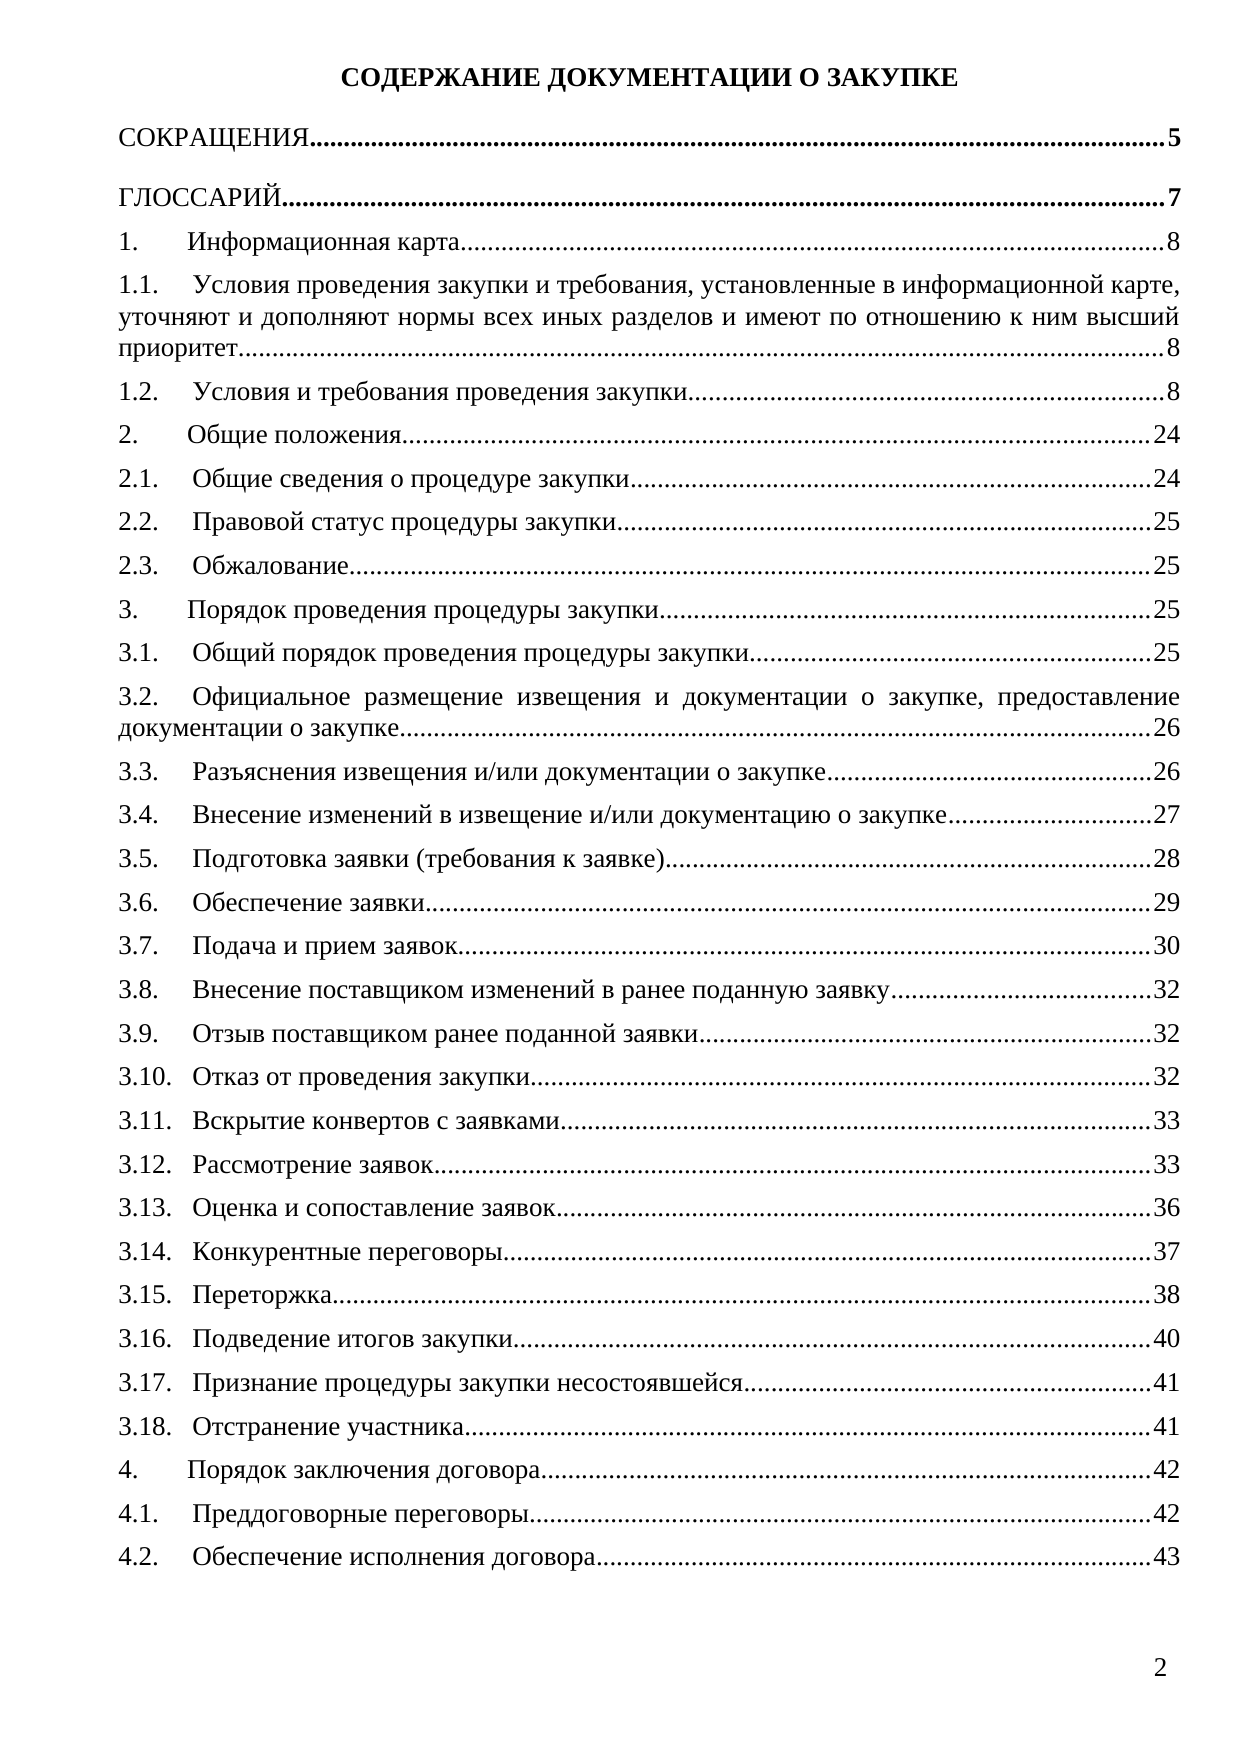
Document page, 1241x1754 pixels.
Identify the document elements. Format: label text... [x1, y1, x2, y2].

text 3.5. Подготовка заявки (требования к заявке) 28 [118, 842, 1181, 873]
text 3.16. Подведение итогов закупки 40 [118, 1322, 1181, 1353]
text 4.1. Преддоговорные переговоры 42 [118, 1497, 1181, 1528]
text 3.4. Внесение изменений в извещение и/или документацию о закупке 27 [118, 798, 1181, 830]
text 3.8. Внесение поставщиком изменений в ранее поданную заявку 32 [118, 973, 1181, 1004]
text 2.3. Обжалование 25 [118, 549, 1181, 580]
text 3.3. Разъяснения извещения и/или документации о закупке 26 [118, 755, 1181, 786]
text Содержание документации о закупке [118, 61, 1181, 92]
text 3.1. Общий порядок проведения процедуры закупки 25 [118, 636, 1181, 668]
text 2. Общие положения 24 [118, 418, 1181, 449]
text 3.2. Официальное размещение извещения и документации о закупке, предоставление документации о закупке 26 [118, 680, 1181, 742]
text 3.17. Признание процедуры закупки несостоявшейся 41 [118, 1366, 1181, 1397]
text 4. Порядок заключения договора 42 [118, 1453, 1181, 1484]
text 2.1. Общие сведения о процедуре закупки 24 [118, 462, 1181, 493]
text 3.6. Обеспечение заявки 29 [118, 886, 1181, 917]
text 4.2. Обеспечение исполнения договора 43 [118, 1541, 1181, 1572]
text 3.7. Подача и прием заявок 30 [118, 929, 1181, 961]
text 2.2. Правовой статус процедуры закупки 25 [118, 506, 1181, 537]
text 3.14. Конкурентные переговоры 37 [118, 1235, 1181, 1266]
text 3.18. Отстранение участника 41 [118, 1409, 1181, 1441]
text 3.10. Отказ от проведения закупки 32 [118, 1060, 1181, 1092]
text 1.2. Условия и требования проведения закупки 8 [118, 374, 1181, 406]
text 3.13. Оценка и сопоставление заявок 36 [118, 1191, 1181, 1222]
text 3. Порядок проведения процедуры закупки 25 [118, 593, 1181, 624]
text 3.12. Рассмотрение заявок 33 [118, 1148, 1181, 1179]
text 3.11. Вскрытие конвертов с заявками 33 [118, 1104, 1181, 1135]
text 3.9. Отзыв поставщиком ранее поданной заявки 32 [118, 1017, 1181, 1048]
text Сокращения 5 [118, 121, 1181, 152]
text 1.1. Условия проведения закупки и требования, установленные в информационной карте, уточняют и дополняют нормы всех иных разделов и имеют по отношению к ним высший приоритет. 8 [118, 269, 1181, 362]
text 3.15. Переторжка 38 [118, 1279, 1181, 1310]
text Глоссарий 7 [118, 181, 1181, 212]
text 1. Информационная карта 8 [118, 225, 1181, 256]
